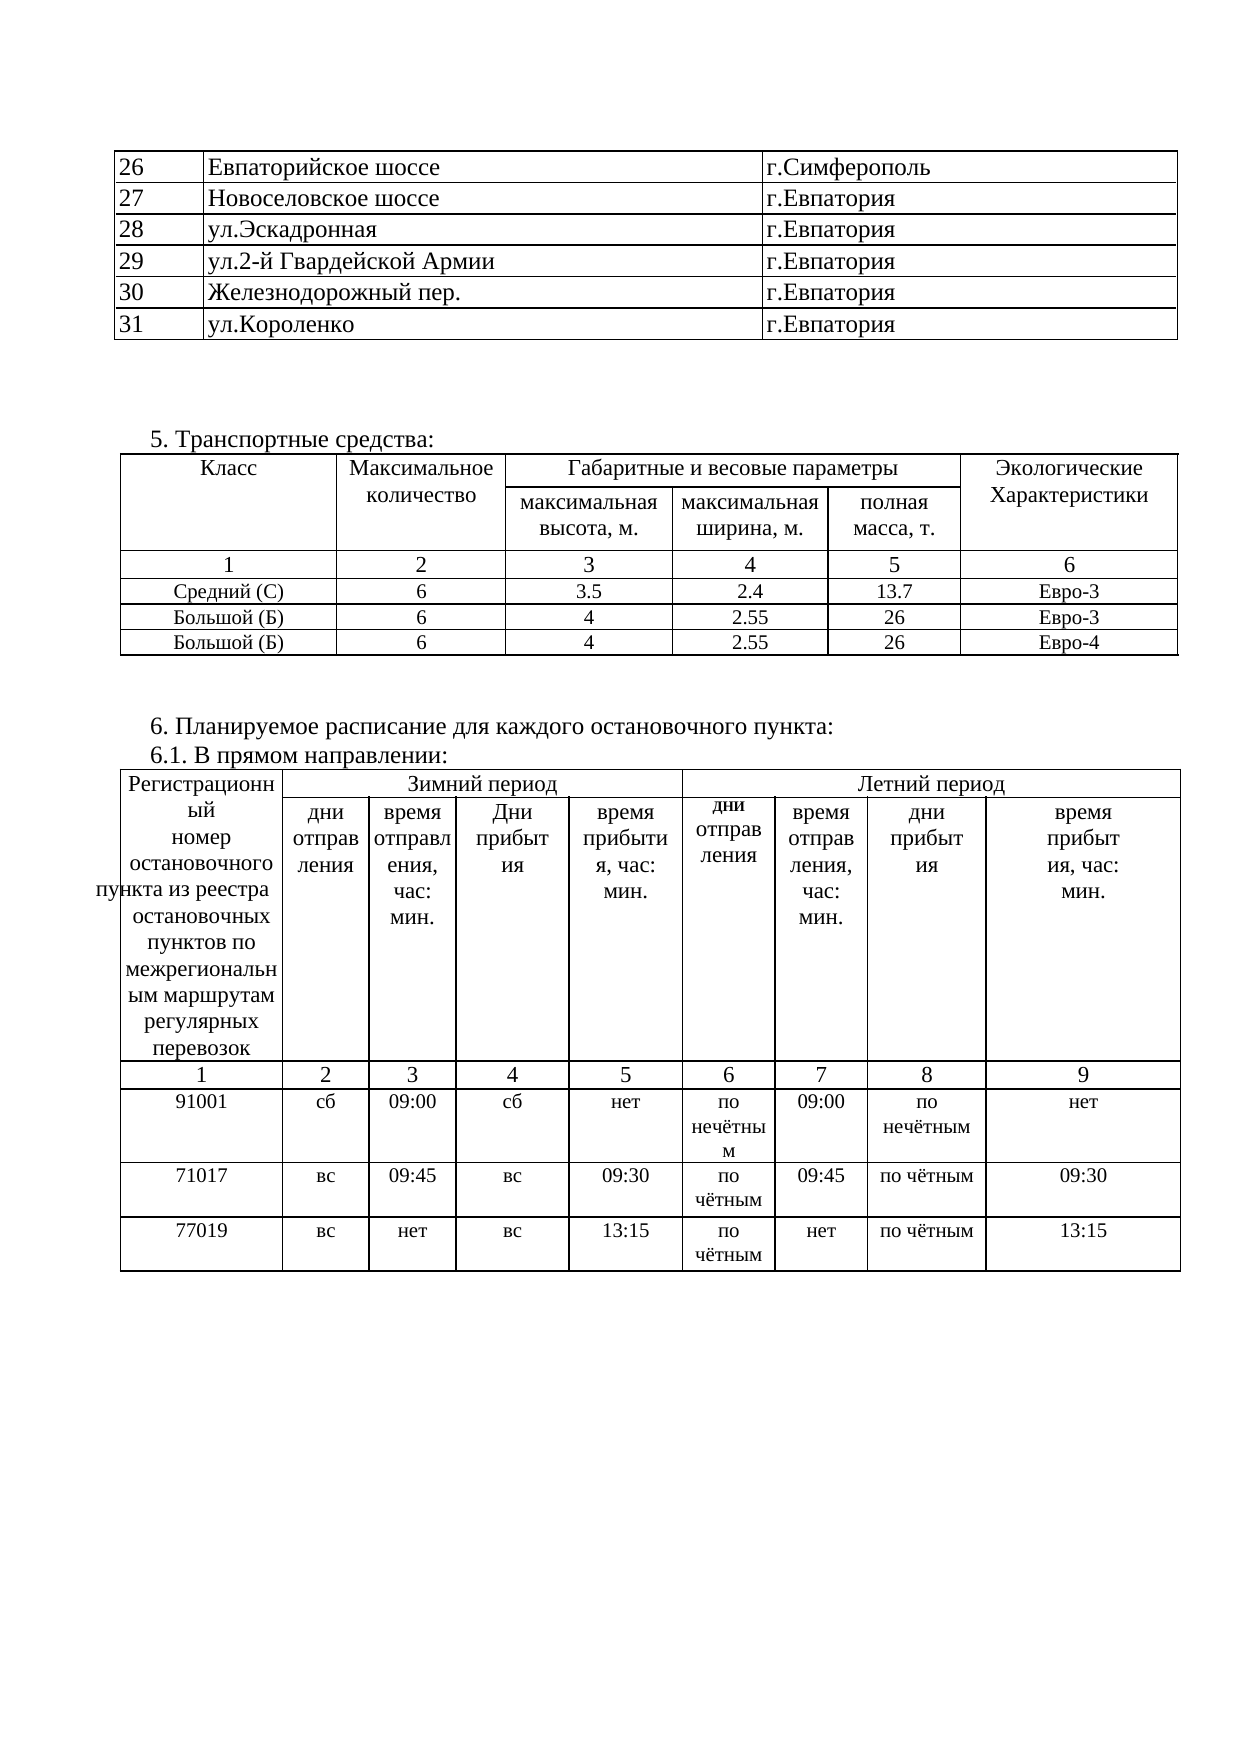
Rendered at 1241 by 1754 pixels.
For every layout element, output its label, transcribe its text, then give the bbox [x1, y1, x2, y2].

table_cell 29 [115, 245, 203, 276]
table_cell нет [370, 1218, 455, 1270]
table_cell 09:45 [776, 1163, 867, 1216]
text 6. Планируемое расписание для каждого остановочного пункта: [150, 711, 1090, 740]
table_cell 3 [506, 551, 672, 577]
table_cell 27 [115, 183, 203, 213]
table_cell 13:15 [570, 1218, 682, 1270]
table_cell 2.55 [673, 605, 827, 629]
table_cell 71017 [121, 1163, 282, 1216]
table_cell нет [570, 1090, 682, 1162]
table_cell 09:00 [776, 1090, 867, 1162]
table_header Габаритные и весовые параметры [506, 455, 960, 486]
table_cell вс [283, 1218, 368, 1270]
table_cell по чётным [868, 1218, 985, 1270]
table_cell дни прибыт ия [868, 798, 985, 1060]
table_cell вс [457, 1218, 568, 1270]
table_cell г.Евпатория [763, 213, 1177, 244]
table_cell 4 [506, 630, 672, 654]
table_cell г.Евпатория [763, 307, 1177, 339]
table_cell Евро-3 [961, 579, 1177, 603]
table_cell Средний (С) [121, 579, 336, 603]
table_cell 7 [776, 1062, 867, 1088]
table_cell г.Симферополь [763, 152, 1177, 181]
table_cell 13:15 [987, 1218, 1180, 1270]
table_cell 26 [115, 152, 203, 181]
table_cell 13.7 [829, 579, 960, 603]
table_cell по чётным [868, 1163, 985, 1216]
table_cell время прибыти я, час: мин. [570, 798, 682, 1060]
table_cell Железнодорожный пер. [204, 277, 762, 307]
table_cell 1 [121, 551, 336, 577]
table_cell г.Евпатория [763, 181, 1177, 213]
table_cell 2.4 [673, 579, 827, 603]
table_cell 5 [570, 1062, 682, 1088]
text 6.1. В прямом направлении: [150, 740, 1090, 768]
table_cell 91001 [121, 1090, 282, 1162]
table_cell 2 [337, 551, 505, 577]
table_cell 4 [457, 1062, 568, 1088]
table_cell Евро-4 [961, 630, 1177, 654]
table_cell время отправл ения, час: мин. [370, 798, 455, 1060]
table_cell время прибыт ия, час: мин. [987, 798, 1180, 1060]
table_cell ул.Короленко [204, 309, 762, 339]
table_cell дни отправ ления [283, 798, 368, 1060]
table_cell ДНИ отправ ления [683, 798, 774, 1060]
table_cell сб [283, 1090, 368, 1162]
table_header Летний период [683, 770, 1180, 796]
table_cell 26 [829, 630, 960, 654]
table_cell 2.55 [673, 630, 827, 654]
table_cell полная масса, т. [829, 488, 960, 549]
table_cell 3 [370, 1062, 455, 1088]
table_cell 09:30 [570, 1163, 682, 1216]
table_header Регистрационный номер остановочного пункта из реестра остановочных пунктов по межрегиональным маршрутам регулярных перевозок [121, 770, 282, 1060]
table_cell Новоселовское шоссе [204, 183, 762, 213]
table_header Класс [121, 455, 336, 549]
table_cell по чётным [683, 1163, 774, 1216]
table_cell 09:45 [370, 1163, 455, 1216]
table_cell 6 [683, 1062, 774, 1088]
table_cell максимальная ширина, м. [673, 488, 827, 549]
table_cell 4 [673, 551, 827, 577]
table_header Максимальное количество [337, 455, 505, 549]
table_cell г.Евпатория [763, 244, 1177, 276]
table_cell максимальная высота, м. [506, 488, 672, 549]
table_cell 31 [115, 308, 203, 339]
table_cell ул.2-й Гвардейской Армии [204, 246, 762, 276]
table_cell вс [457, 1163, 568, 1216]
table_cell сб [457, 1090, 568, 1162]
table_cell 77019 [121, 1218, 282, 1270]
table_cell Большой (Б) [121, 605, 336, 629]
table_cell 09:00 [370, 1090, 455, 1162]
table_cell 6 [337, 605, 505, 629]
table_cell г.Евпатория [763, 276, 1177, 307]
table_cell вс [283, 1163, 368, 1216]
table_cell по нечётным [683, 1090, 774, 1162]
table_cell 1 [121, 1062, 282, 1088]
table_header Зимний период [283, 770, 682, 796]
table_cell 5 [829, 551, 960, 577]
table_cell ул.Эскадронная [204, 215, 762, 244]
table_cell Большой (Б) [121, 630, 336, 654]
table_cell 09:30 [987, 1163, 1180, 1216]
table_cell 4 [506, 605, 672, 629]
table_cell Евпаторийское шоссе [204, 152, 762, 181]
table_cell 3.5 [506, 579, 672, 603]
table_cell 9 [987, 1062, 1180, 1088]
table_cell Евро-3 [961, 605, 1177, 629]
table_cell 6 [337, 630, 505, 654]
table_cell по нечётным [868, 1090, 985, 1162]
table_cell 2 [283, 1062, 368, 1088]
table_cell Дни прибыт ия [457, 798, 568, 1060]
table_header Экологические Характеристики [961, 455, 1177, 549]
table_cell 6 [337, 579, 505, 603]
table_cell нет [776, 1218, 867, 1270]
table_cell 26 [829, 605, 960, 629]
text 5. Транспортные средства: [150, 424, 1090, 453]
table_cell 8 [868, 1062, 985, 1088]
table_cell 6 [961, 551, 1177, 577]
table_cell время отправ ления, час: мин. [776, 798, 867, 1060]
table_cell нет [987, 1090, 1180, 1162]
table_cell по чётным [683, 1218, 774, 1270]
table_cell 28 [115, 214, 203, 244]
table_cell 30 [115, 277, 203, 307]
